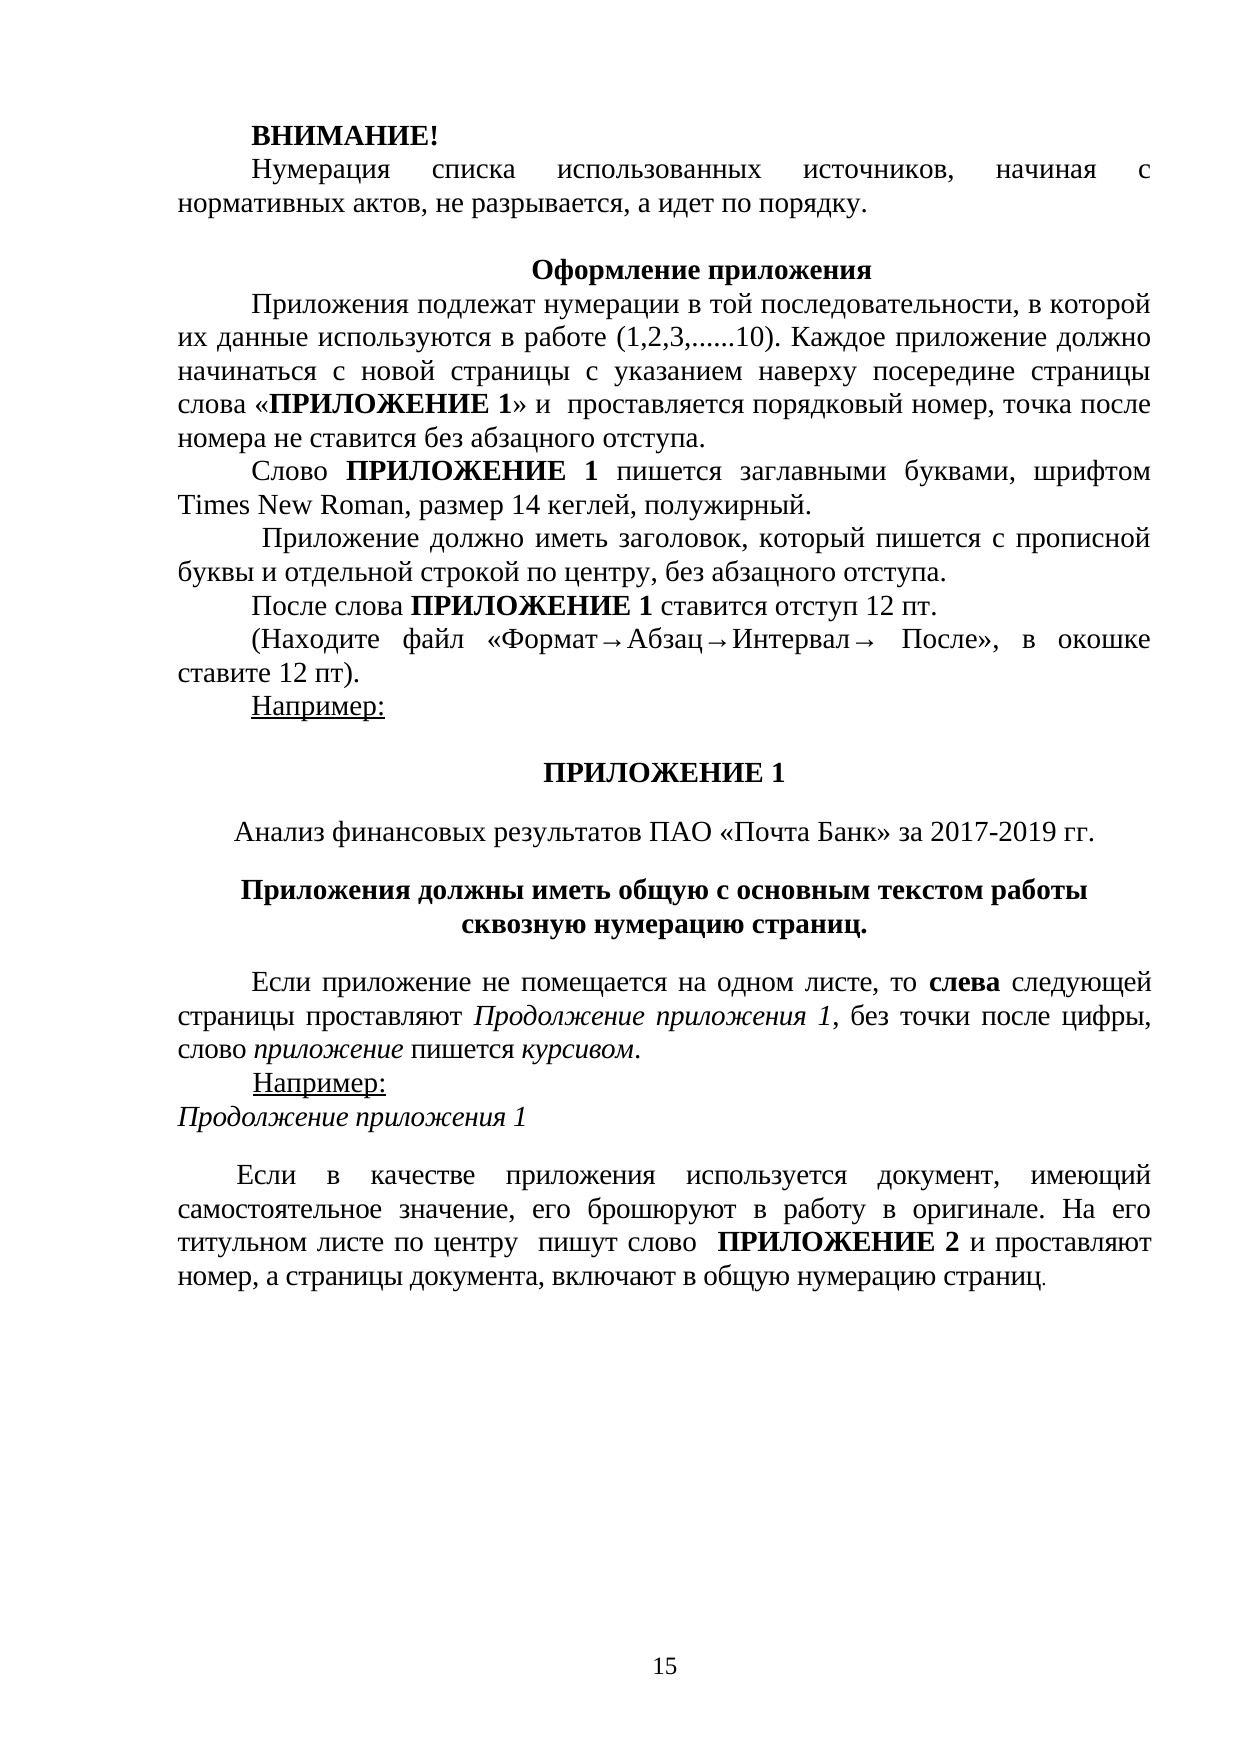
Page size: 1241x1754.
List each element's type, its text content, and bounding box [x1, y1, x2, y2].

text (Находите файл «Формат→Абзац→Интервал→ После», в окошке ставите 12 пт). [177, 621, 1152, 688]
text Приложения подлежат нумерации в той последовательности, в которой их данные используются в работе (1,2,3,......10). Каждое приложение должно начинаться с новой страницы с указанием наверху посередине страницы слова «ПРИЛОЖЕНИЕ 1» и проставляется порядковый номер, точка после номера не ставится без абзацного отступа. [177, 286, 1152, 453]
text Если в качестве приложения используется документ, имеющий самостоятельное значение, его брошюруют в работу в оригинале. На его титульном листе по центру пишут слово ПРИЛОЖЕНИЕ 2 и проставляют номер, а страницы документа, включают в общую нумерацию страниц. [177, 1157, 1152, 1291]
text Оформление приложения [177, 252, 1152, 286]
text Например: [177, 688, 1152, 722]
text После слова ПРИЛОЖЕНИЕ 1 ставится отступ 12 пт. [177, 588, 1152, 621]
text Если приложение не помещается на одном листе, то слева следующей страницы проставляют Продолжение приложения 1, без точки после цифры, слово приложение пишется курсивом. [177, 964, 1152, 1065]
text Нумерация списка использованных источников, начиная с нормативных актов, не разрывается, а идет по порядку. [177, 152, 1152, 219]
text Например: [177, 1065, 1152, 1099]
text Слово ПРИЛОЖЕНИЕ 1 пишется заглавными буквами, шрифтом Times New Roman, размер 14 кеглей, полужирный. [177, 453, 1152, 521]
text ПРИЛОЖЕНИЕ 1 [177, 755, 1152, 789]
text Приложение должно иметь заголовок, который пишется с прописной буквы и отдельной строкой по центру, без абзацного отступа. [177, 521, 1152, 588]
text Продолжение приложения 1 [177, 1099, 1152, 1132]
text Приложения должны иметь общую с основным текстом работы сквозную нумерацию страниц. [177, 872, 1152, 939]
text ВНИМАНИЕ! [177, 118, 1152, 152]
text Анализ финансовых результатов ПАО «Почта Банк» за 2017-2019 гг. [177, 814, 1152, 847]
